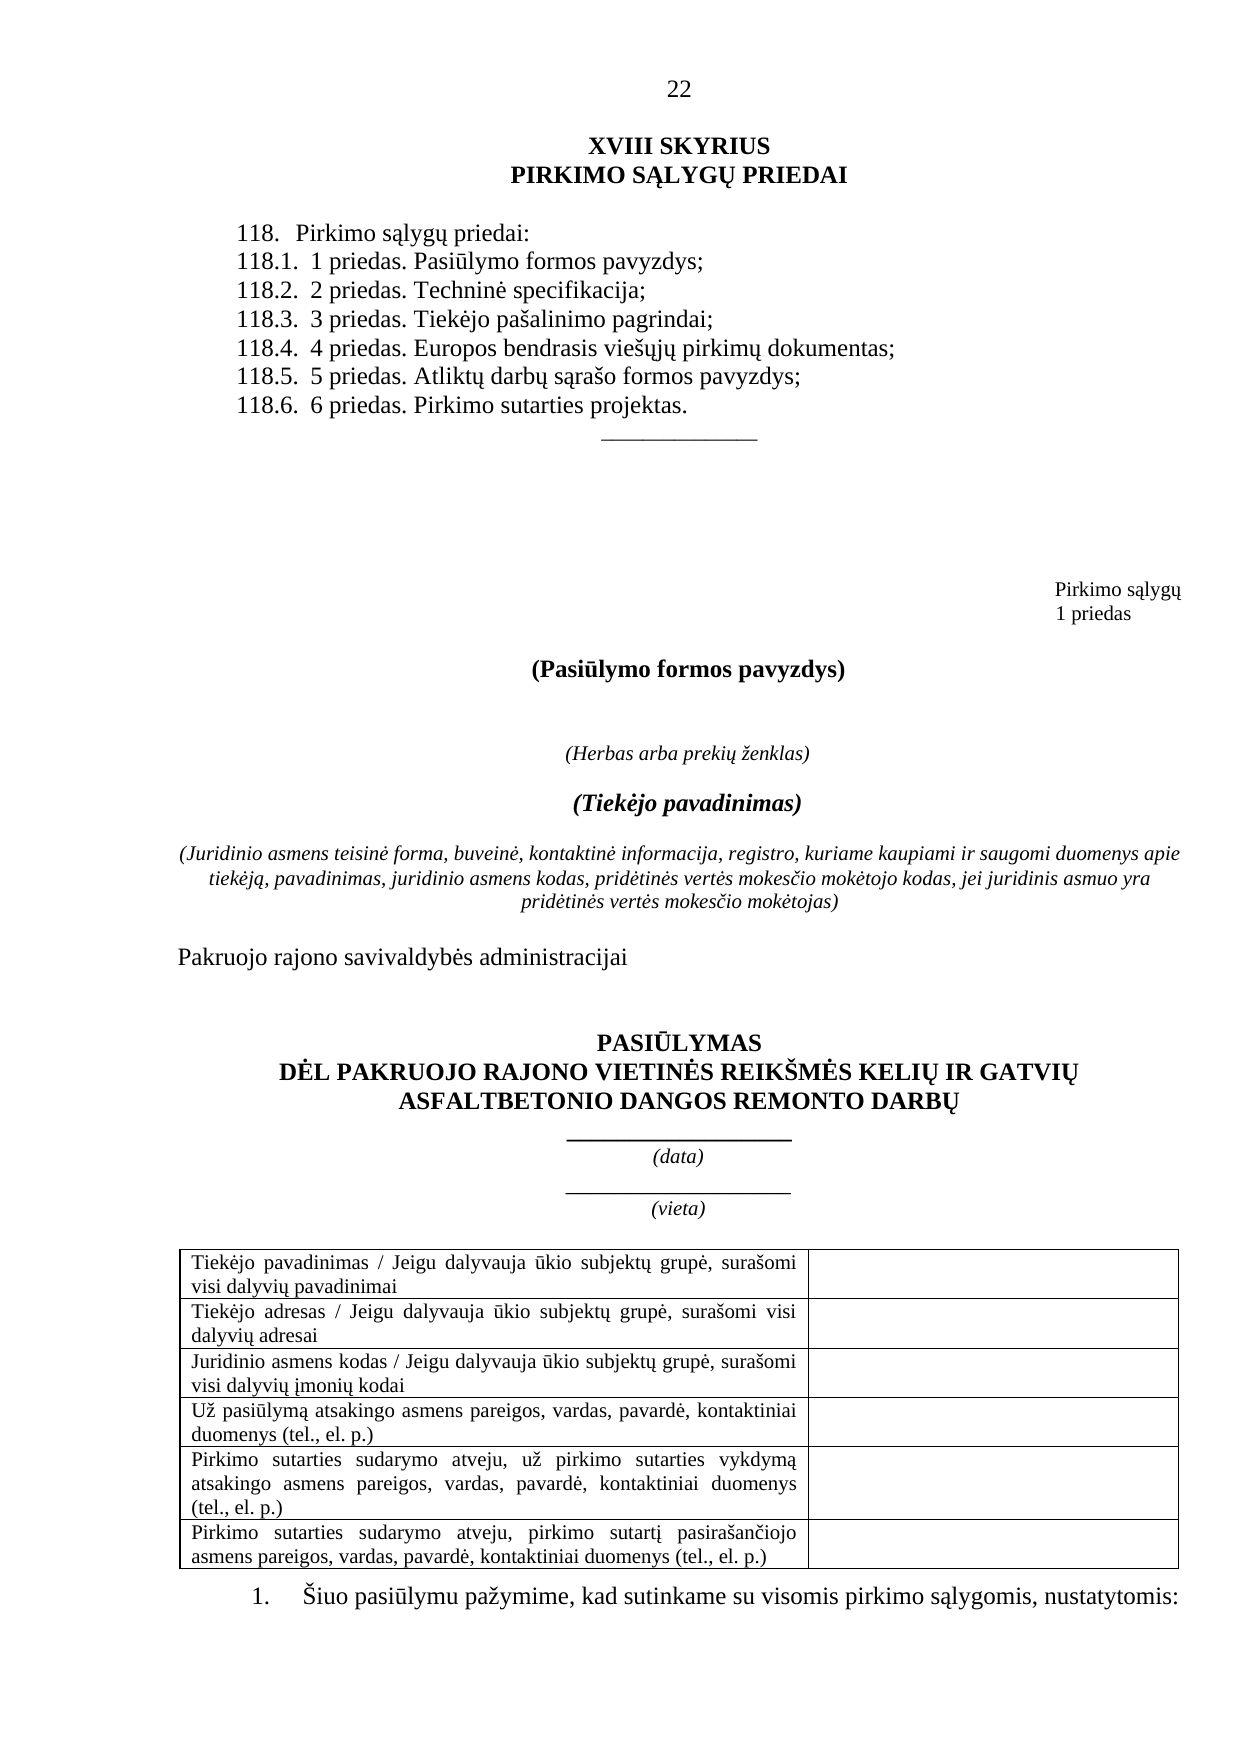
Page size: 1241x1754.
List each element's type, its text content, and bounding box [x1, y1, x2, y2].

text (vieta) [177, 1196, 1181, 1220]
table_cell [809, 1398, 1178, 1446]
list 4 priedas. Europos bendrasis viešųjų pirkimų dokumentas; [177, 333, 1181, 361]
list Pirkimo sąlygų priedai: [177, 218, 1181, 246]
text (Tiekėjo pavadinimas) [177, 788, 1200, 817]
table_cell [809, 1520, 1178, 1568]
subtitle Pirkimo sąlygų [252, 577, 1181, 601]
text PASIŪLYMAS [177, 1028, 1181, 1057]
list 2 priedas. Techninė specifikacija; [177, 275, 1181, 304]
subtitle 1 priedas [252, 601, 1181, 625]
table_header [809, 1250, 1178, 1298]
table_cell [809, 1447, 1178, 1519]
list Šiuo pasiūlymu pažymime, kad sutinkame su visomis pirkimo sąlygomis, nustatytomis: [177, 1581, 1181, 1610]
subtitle _______________ [177, 419, 1181, 443]
table_cell [809, 1299, 1178, 1347]
table_cell Už pasiūlymą atsakingo asmens pareigos, vardas, pavardė, kontaktiniai duomenys (tel., el. p.) [181, 1398, 808, 1446]
list 5 priedas. Atliktų darbų sąrašo formos pavyzdys; [177, 361, 1181, 390]
table_cell [809, 1349, 1178, 1397]
text __________________ [177, 1115, 1181, 1143]
text (data) [177, 1143, 1181, 1168]
list 6 priedas. Pirkimo sutarties projektas. [177, 390, 1181, 419]
text PIRKIMO SĄLYGŲ PRIEDAI [177, 160, 1181, 189]
table_cell Pirkimo sutarties sudarymo atveju, už pirkimo sutarties vykdymą atsakingo asmens pareigos, vardas, pavardė, kontaktiniai duomenys (tel., el. p.) [181, 1447, 808, 1519]
table_cell Tiekėjo adresas / Jeigu dalyvauja ūkio subjektų grupė, surašomi visi dalyvių adresai [181, 1299, 808, 1347]
text (Juridinio asmens teisinė forma, buveinė, kontaktinė informacija, registro, kuriame kaupiami ir saugomi duomenys apie tiekėją, pavadinimas, juridinio asmens kodas, pridėtinės vertės mokesčio mokėtojo kodas, jei juridinis asmuo yra pridėtinės vertės mokesčio mokėtojas) [177, 841, 1184, 913]
text (Pasiūlymo formos pavyzdys) [177, 654, 1200, 683]
text DĖL Pakruojo rajono vietinės reikšmės kelių ir gatvių asfaltbetonio dangos remonto darbŲ [177, 1057, 1181, 1115]
text __________________ [177, 1168, 1181, 1196]
table_header Tiekėjo pavadinimas / Jeigu dalyvauja ūkio subjektų grupė, surašomi visi dalyvių pavadinimai [181, 1250, 808, 1298]
text XVIII SKYRIUS [177, 131, 1181, 160]
text Pakruojo rajono savivaldybės administracijai [177, 942, 1181, 971]
table_cell Juridinio asmens kodas / Jeigu dalyvauja ūkio subjektų grupė, surašomi visi dalyvių įmonių kodai [181, 1349, 808, 1397]
table_cell Pirkimo sutarties sudarymo atveju, pirkimo sutartį pasirašančiojo asmens pareigos, vardas, pavardė, kontaktiniai duomenys (tel., el. p.) [181, 1520, 808, 1568]
list 1 priedas. Pasiūlymo formos pavyzdys; [177, 246, 1181, 275]
text (Herbas arba prekių ženklas) [177, 740, 1200, 764]
list 3 priedas. Tiekėjo pašalinimo pagrindai; [177, 304, 1181, 333]
